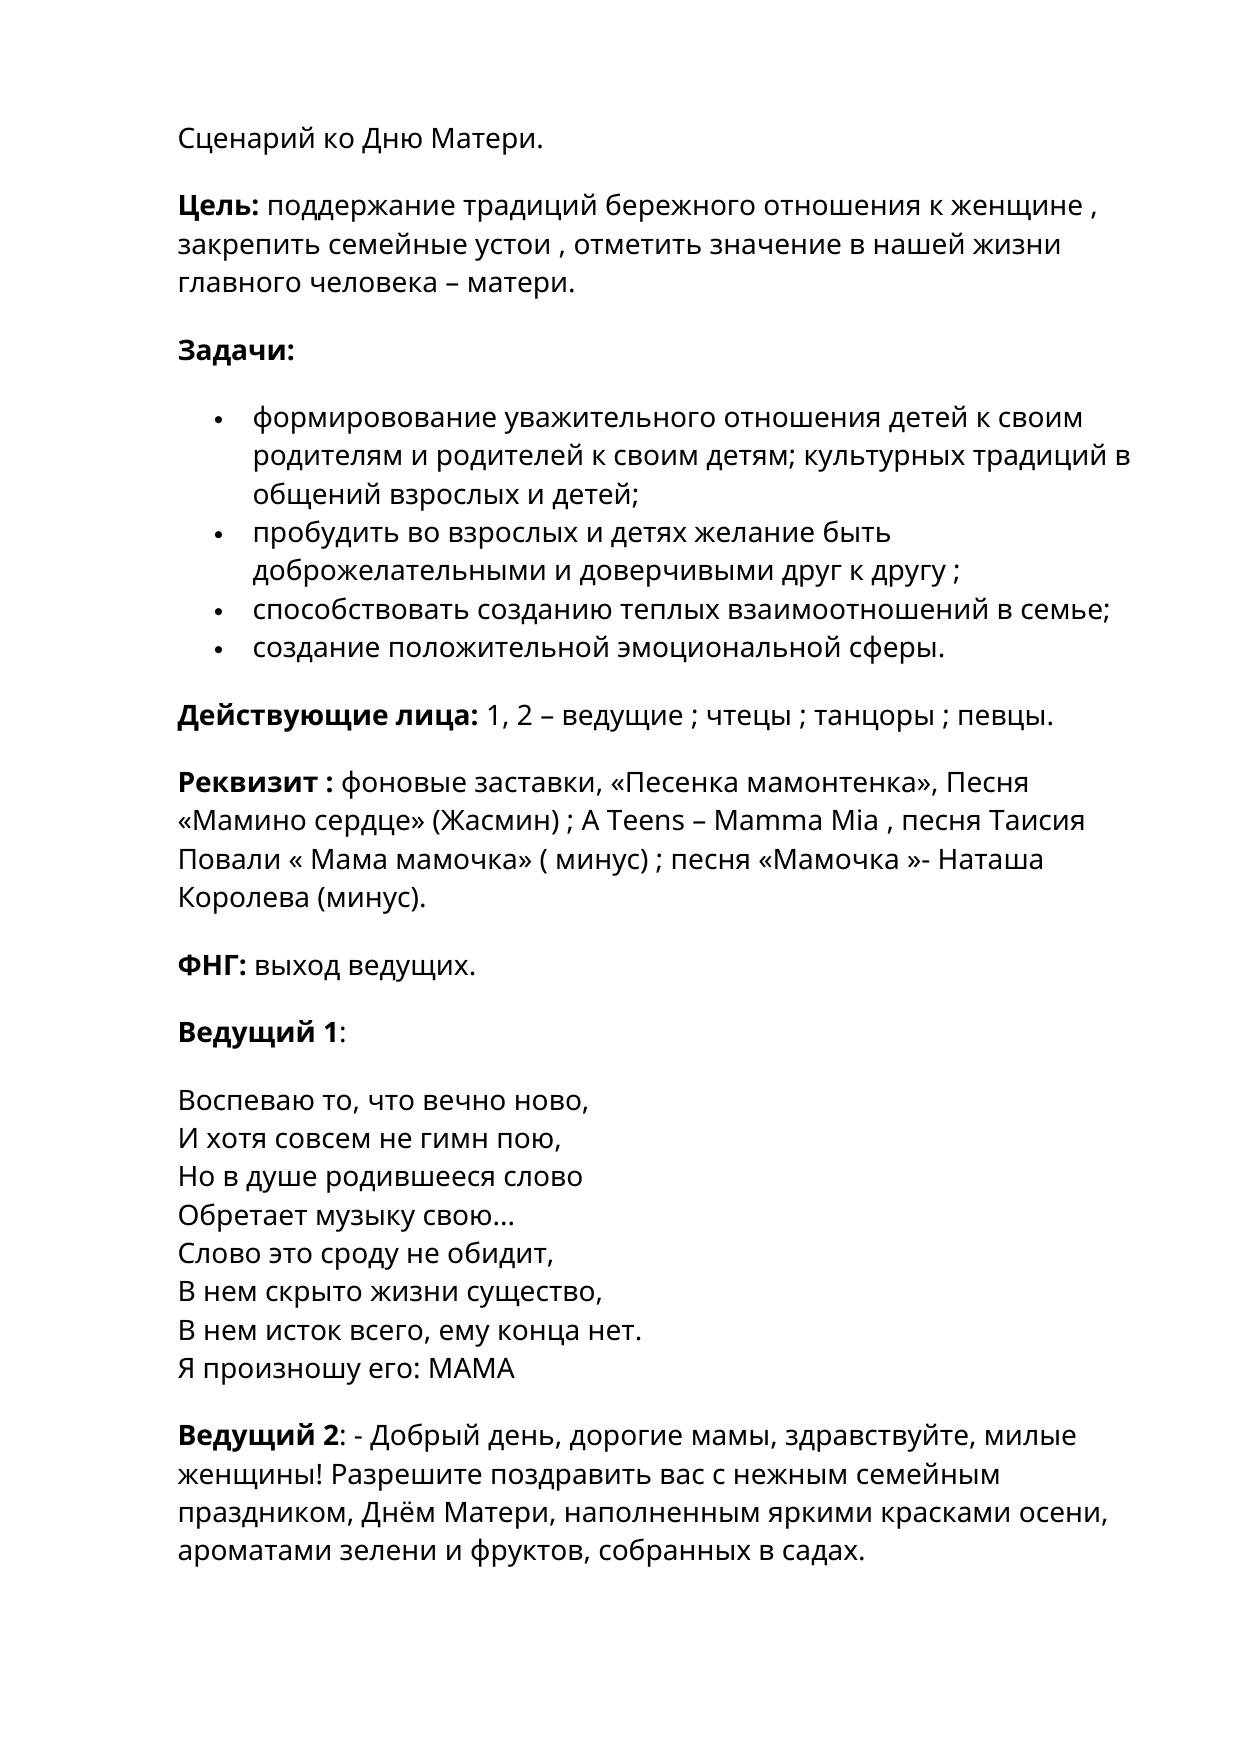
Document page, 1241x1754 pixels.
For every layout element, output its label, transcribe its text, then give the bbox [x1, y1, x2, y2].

text Сценарий ко Дню Матери. [177, 118, 1152, 156]
text Ведущий 2: - Добрый день, дорогие мамы, здравствуйте, милые женщины! Разрешите поздравить вас с нежным семейным праздником, Днём Матери, наполненным яркими красками осени, ароматами зелени и фруктов, собранных в садах. [177, 1416, 1152, 1569]
text Цель: поддержание традиций бережного отношения к женщине , закрепить семейные устои , отметить значение в нашей жизни главного человека – матери. [177, 186, 1152, 301]
text Ведущий 1: [177, 1012, 1152, 1051]
text Воспеваю то, что вечно ново, И хотя совсем не гимн пою, Но в душе родившееся слово Обретает музыку свою... Слово это сроду не обидит, В нем скрыто жизни существо, В нем исток всего, ему конца нет. Я произношу его: МАМА [177, 1080, 1152, 1386]
list пробудить во взрослых и детях желание быть доброжелательными и доверчивыми друг к другу ; [215, 512, 1152, 589]
list формировование уважительного отношения детей к своим родителям и родителей к своим детям; культурных традиций в общений взрослых и детей; [215, 397, 1152, 512]
text ФНГ: выход ведущих. [177, 945, 1152, 983]
text Задачи: [177, 330, 1152, 368]
text Реквизит : фоновые заставки, «Песенка мамонтенка», Песня «Мамино сердце» (Жасмин) ; A Teens – Mamma Mia , песня Таисия Повали « Мама мамочка» ( минус) ; песня «Мамочка »- Наташа Королева (минус). [177, 762, 1152, 916]
text Действующие лица: 1, 2 – ведущие ; чтецы ; танцоры ; певцы. [177, 695, 1152, 733]
list создание положительной эмоциональной сферы. [215, 627, 1152, 666]
list способствовать созданию теплых взаимоотношений в семье; [215, 589, 1152, 627]
